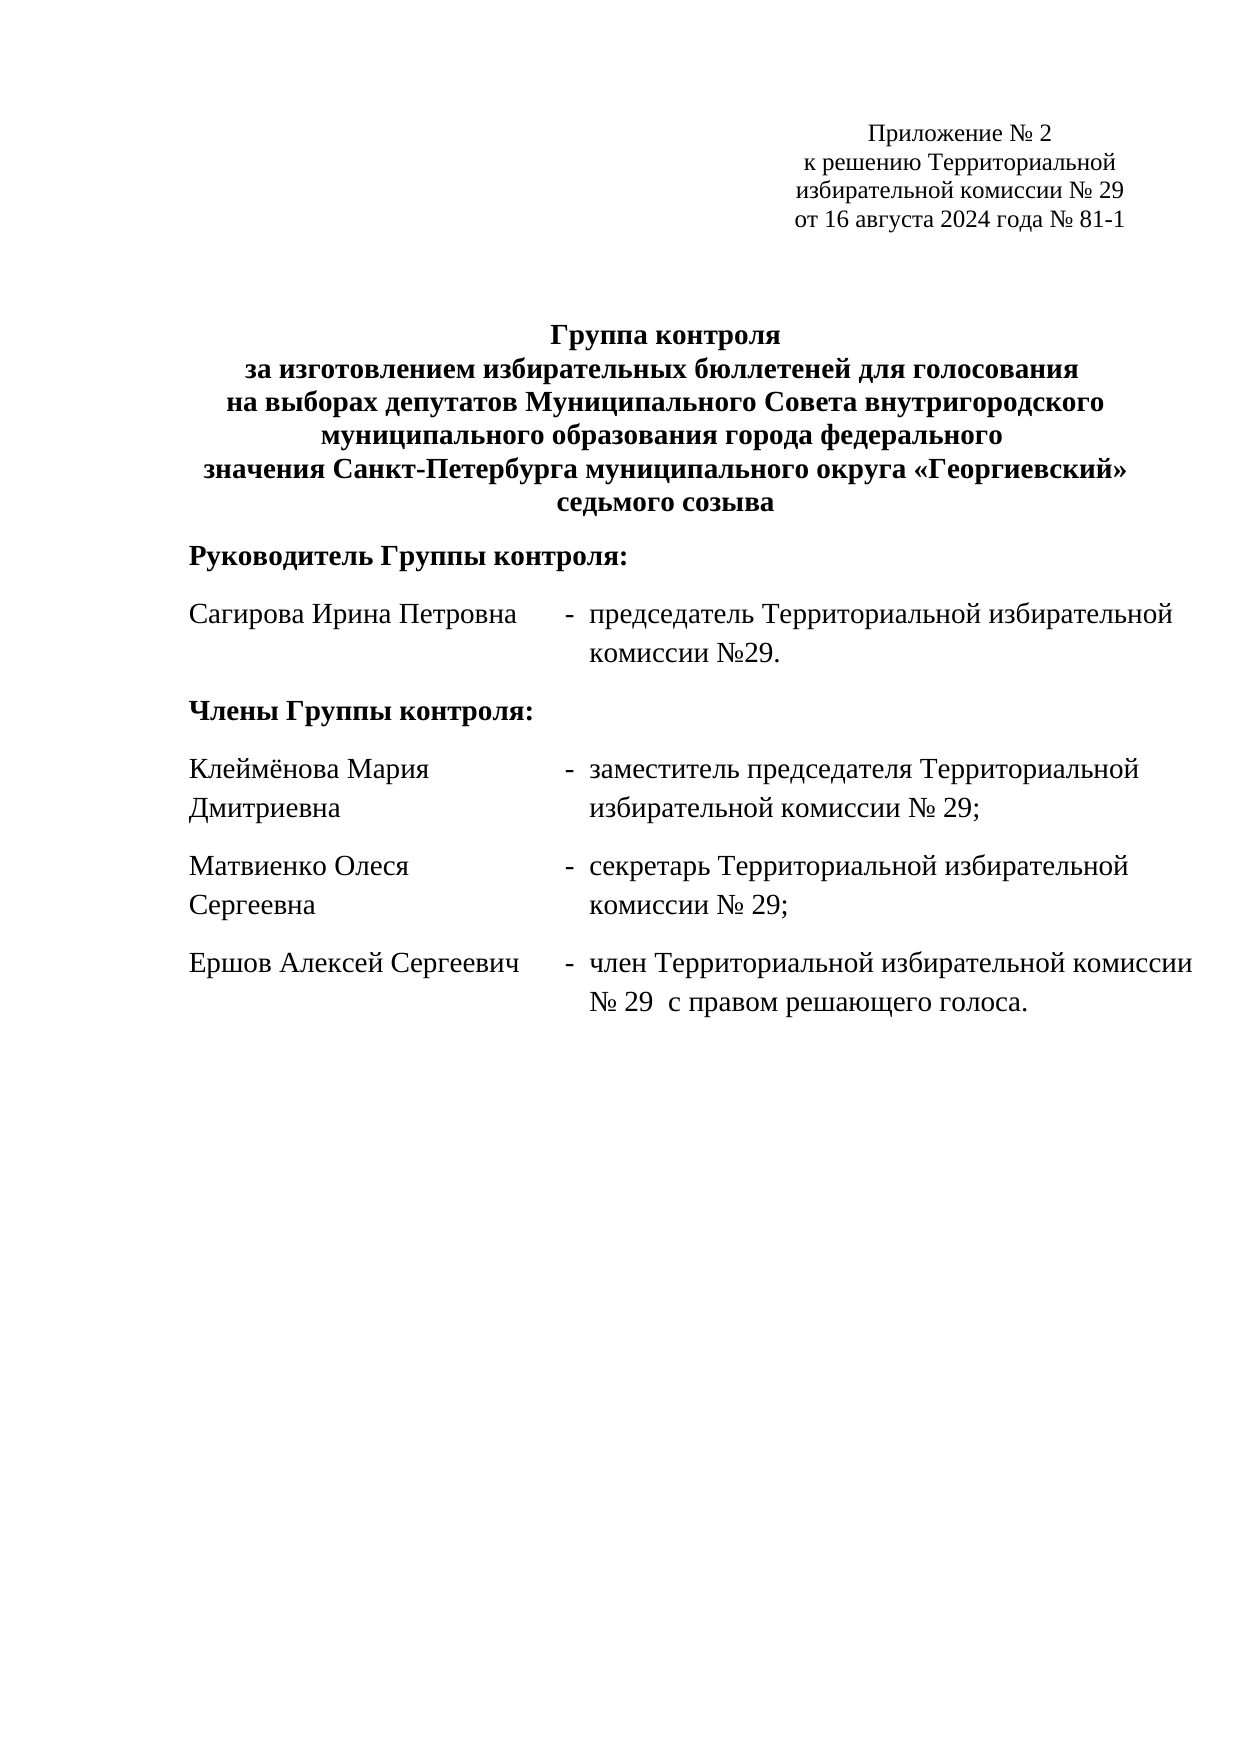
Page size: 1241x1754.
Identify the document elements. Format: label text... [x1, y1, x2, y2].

table_header Руководитель Группы контроля: [177, 538, 1240, 597]
table_cell председатель Территориальной избирательной комиссии №29. [578, 597, 1240, 693]
table_cell - [553, 945, 578, 1042]
table_cell - [553, 848, 578, 945]
table_cell Клеймёнова Мария Дмитриевна [177, 752, 553, 848]
table_cell Сагирова Ирина Петровна [177, 597, 553, 693]
table_cell Матвиенко Олеся Сергеевна [177, 848, 553, 945]
text к решению Территориальной избирательной комиссии № 29 [768, 147, 1152, 204]
table_cell Ершов Алексей Сергеевич [177, 945, 553, 1042]
table_cell заместитель председателя Территориальной избирательной комиссии № 29; [578, 752, 1240, 848]
table_cell член Территориальной избирательной комиссии № 29 с правом решающего голоса. [578, 945, 1240, 1042]
table_cell секретарь Территориальной избирательной комиссии № 29; [578, 848, 1240, 945]
text Группа контроля за изготовлением избирательных бюллетеней для голосования на выборах депутатов Муниципального Совета внутригородского муниципального образования города федерального значения Санкт-Петербурга муниципального округа «Георгиевский» седьмого созыва [177, 318, 1154, 517]
text Приложение № 2 [768, 118, 1152, 147]
table_cell Члены Группы контроля: [177, 693, 1240, 752]
text от 16 августа 2024 года № 81-1 [768, 204, 1152, 233]
table_cell - [553, 597, 578, 693]
table_cell - [553, 752, 578, 848]
